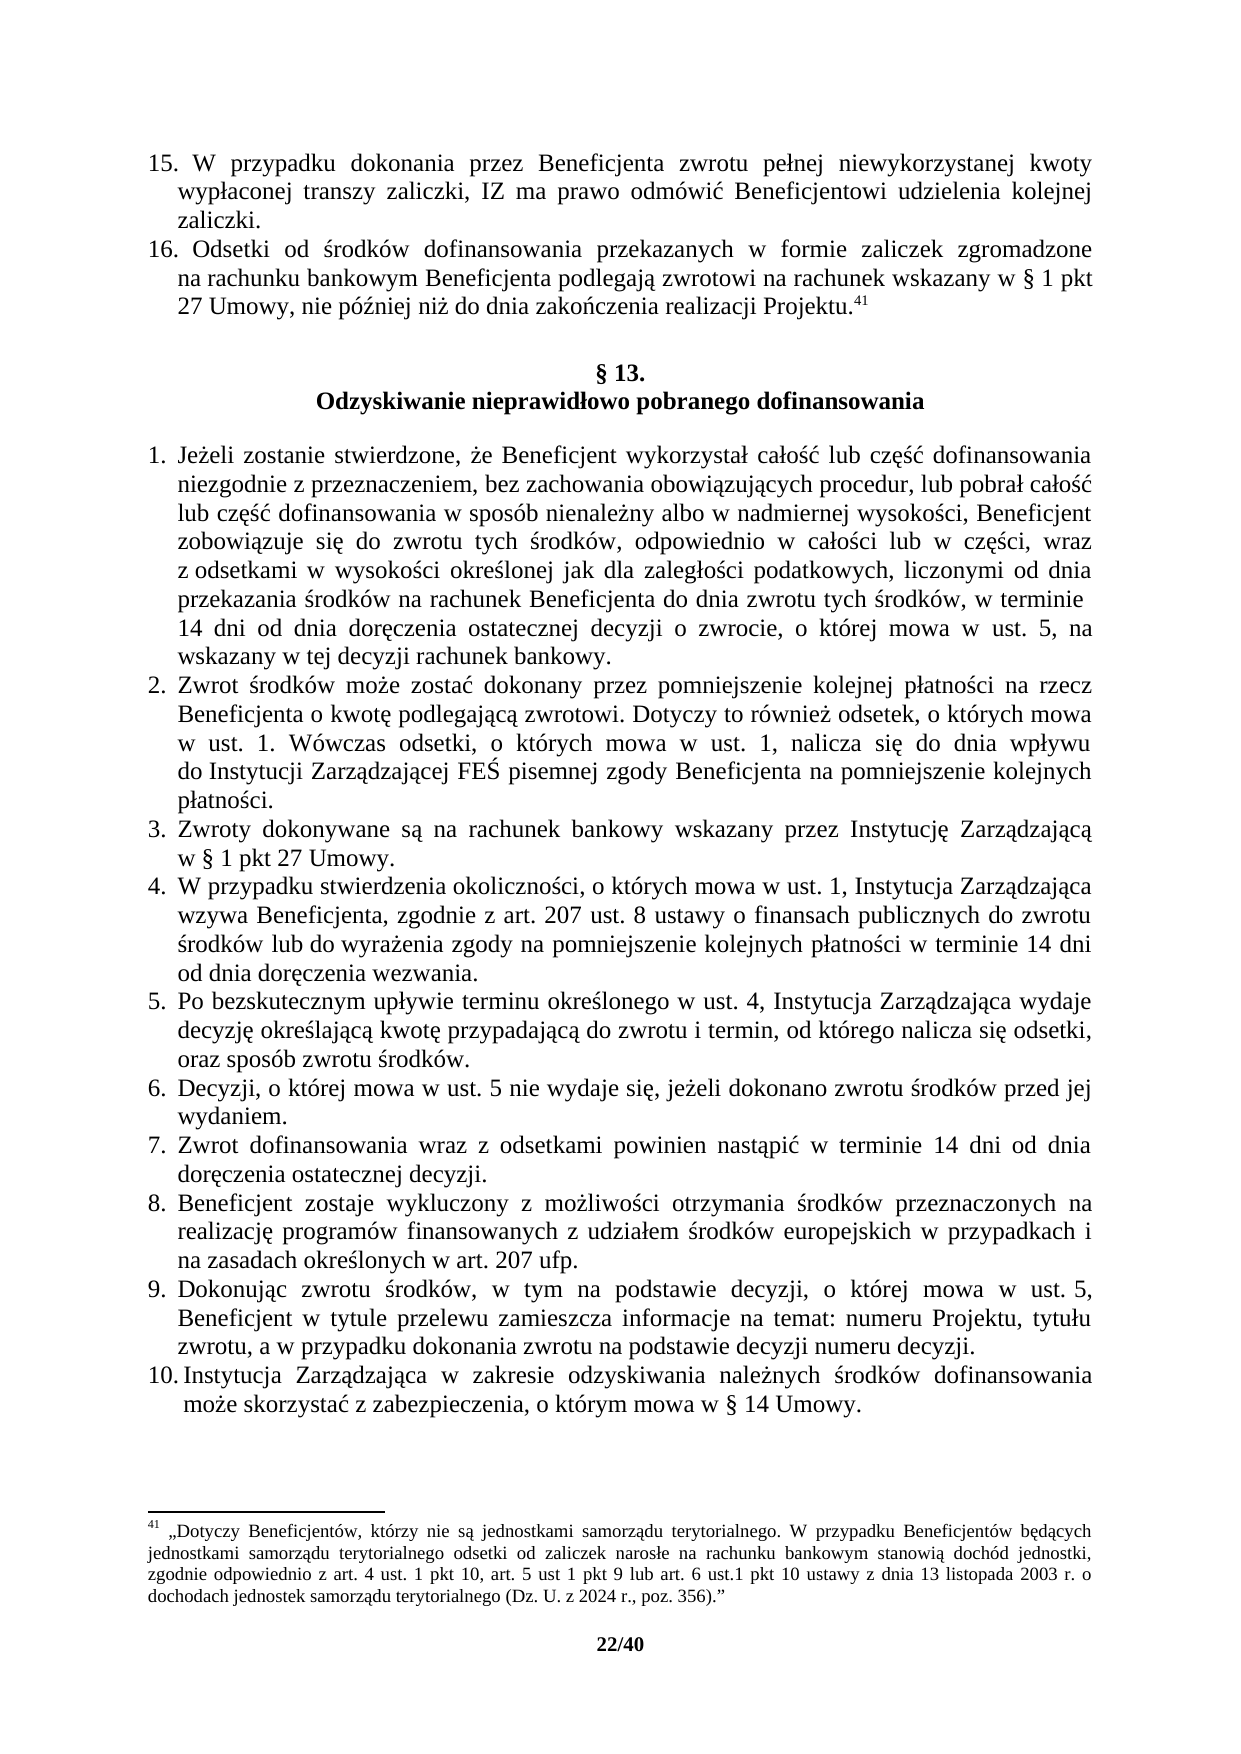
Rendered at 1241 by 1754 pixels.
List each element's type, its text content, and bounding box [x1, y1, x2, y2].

list Odsetki od środków dofinansowania przekazanych w formie zaliczek zgromadzone na rachunku bankowym Beneficjenta podlegają zwrotowi na rachunek wskazany w § 1 pkt 27 Umowy, nie później niż do dnia zakończenia realizacji Projektu. [148, 234, 1093, 320]
list Dokonując zwrotu środków, w tym na podstawie decyzji, o której mowa w ust. 5, Beneficjent w tytule przelewu zamieszcza informacje na temat: numeru Projektu, tytułu zwrotu, a w przypadku dokonania zwrotu na podstawie decyzji numeru decyzji. [148, 1274, 1093, 1360]
list Jeżeli zostanie stwierdzone, że Beneficjent wykorzystał całość lub część dofinansowania niezgodnie z przeznaczeniem, bez zachowania obowiązujących procedur, lub pobrał całość lub część dofinansowania w sposób nienależny albo w nadmiernej wysokości, Beneficjent zobowiązuje się do zwrotu tych środków, odpowiednio w całości lub w części, wraz z odsetkami w wysokości określonej jak dla zaległości podatkowych, liczonymi od dnia przekazania środków na rachunek Beneficjenta do dnia zwrotu tych środków, w terminie 14 dni od dnia doręczenia ostatecznej decyzji o zwrocie, o której mowa w ust. 5, na wskazany w tej decyzji rachunek bankowy. [148, 440, 1093, 670]
list Zwroty dokonywane są na rachunek bankowy wskazany przez Instytucję Zarządzającą w § 1 pkt 27 Umowy. [148, 814, 1093, 871]
list Instytucja Zarządzająca w zakresie odzyskiwania należnych środków dofinansowania może skorzystać z zabezpieczenia, o którym mowa w § 14 Umowy. [148, 1360, 1093, 1418]
list Beneficjent zostaje wykluczony z możliwości otrzymania środków przeznaczonych na realizację programów finansowanych z udziałem środków europejskich w przypadkach i na zasadach określonych w art. 207 ufp. [148, 1188, 1093, 1274]
list Po bezskutecznym upływie terminu określonego w ust. 4, Instytucja Zarządzająca wydaje decyzję określającą kwotę przypadającą do zwrotu i termin, od którego nalicza się odsetki, oraz sposób zwrotu środków. [148, 986, 1093, 1073]
list Decyzji, o której mowa w ust. 5 nie wydaje się, jeżeli dokonano zwrotu środków przed jej wydaniem. [148, 1073, 1093, 1130]
text § 13. Odzyskiwanie nieprawidłowo pobranego dofinansowania [148, 358, 1093, 415]
list Zwrot dofinansowania wraz z odsetkami powinien nastąpić w terminie 14 dni od dnia doręczenia ostatecznej decyzji. [148, 1130, 1093, 1188]
list W przypadku stwierdzenia okoliczności, o których mowa w ust. 1, Instytucja Zarządzająca wzywa Beneficjenta, zgodnie z art. 207 ust. 8 ustawy o finansach publicznych do zwrotu środków lub do wyrażenia zgody na pomniejszenie kolejnych płatności w terminie 14 dni od dnia doręczenia wezwania. [148, 871, 1093, 986]
list W przypadku dokonania przez Beneficjenta zwrotu pełnej niewykorzystanej kwoty wypłaconej transzy zaliczki, IZ ma prawo odmówić Beneficjentowi udzielenia kolejnej zaliczki. [148, 148, 1093, 234]
list Zwrot środków może zostać dokonany przez pomniejszenie kolejnej płatności na rzecz Beneficjenta o kwotę podlegającą zwrotowi. Dotyczy to również odsetek, o których mowa w ust. 1. Wówczas odsetki, o których mowa w ust. 1, nalicza się do dnia wpływu do Instytucji Zarządzającej FEŚ pisemnej zgody Beneficjenta na pomniejszenie kolejnych płatności. [148, 670, 1093, 814]
